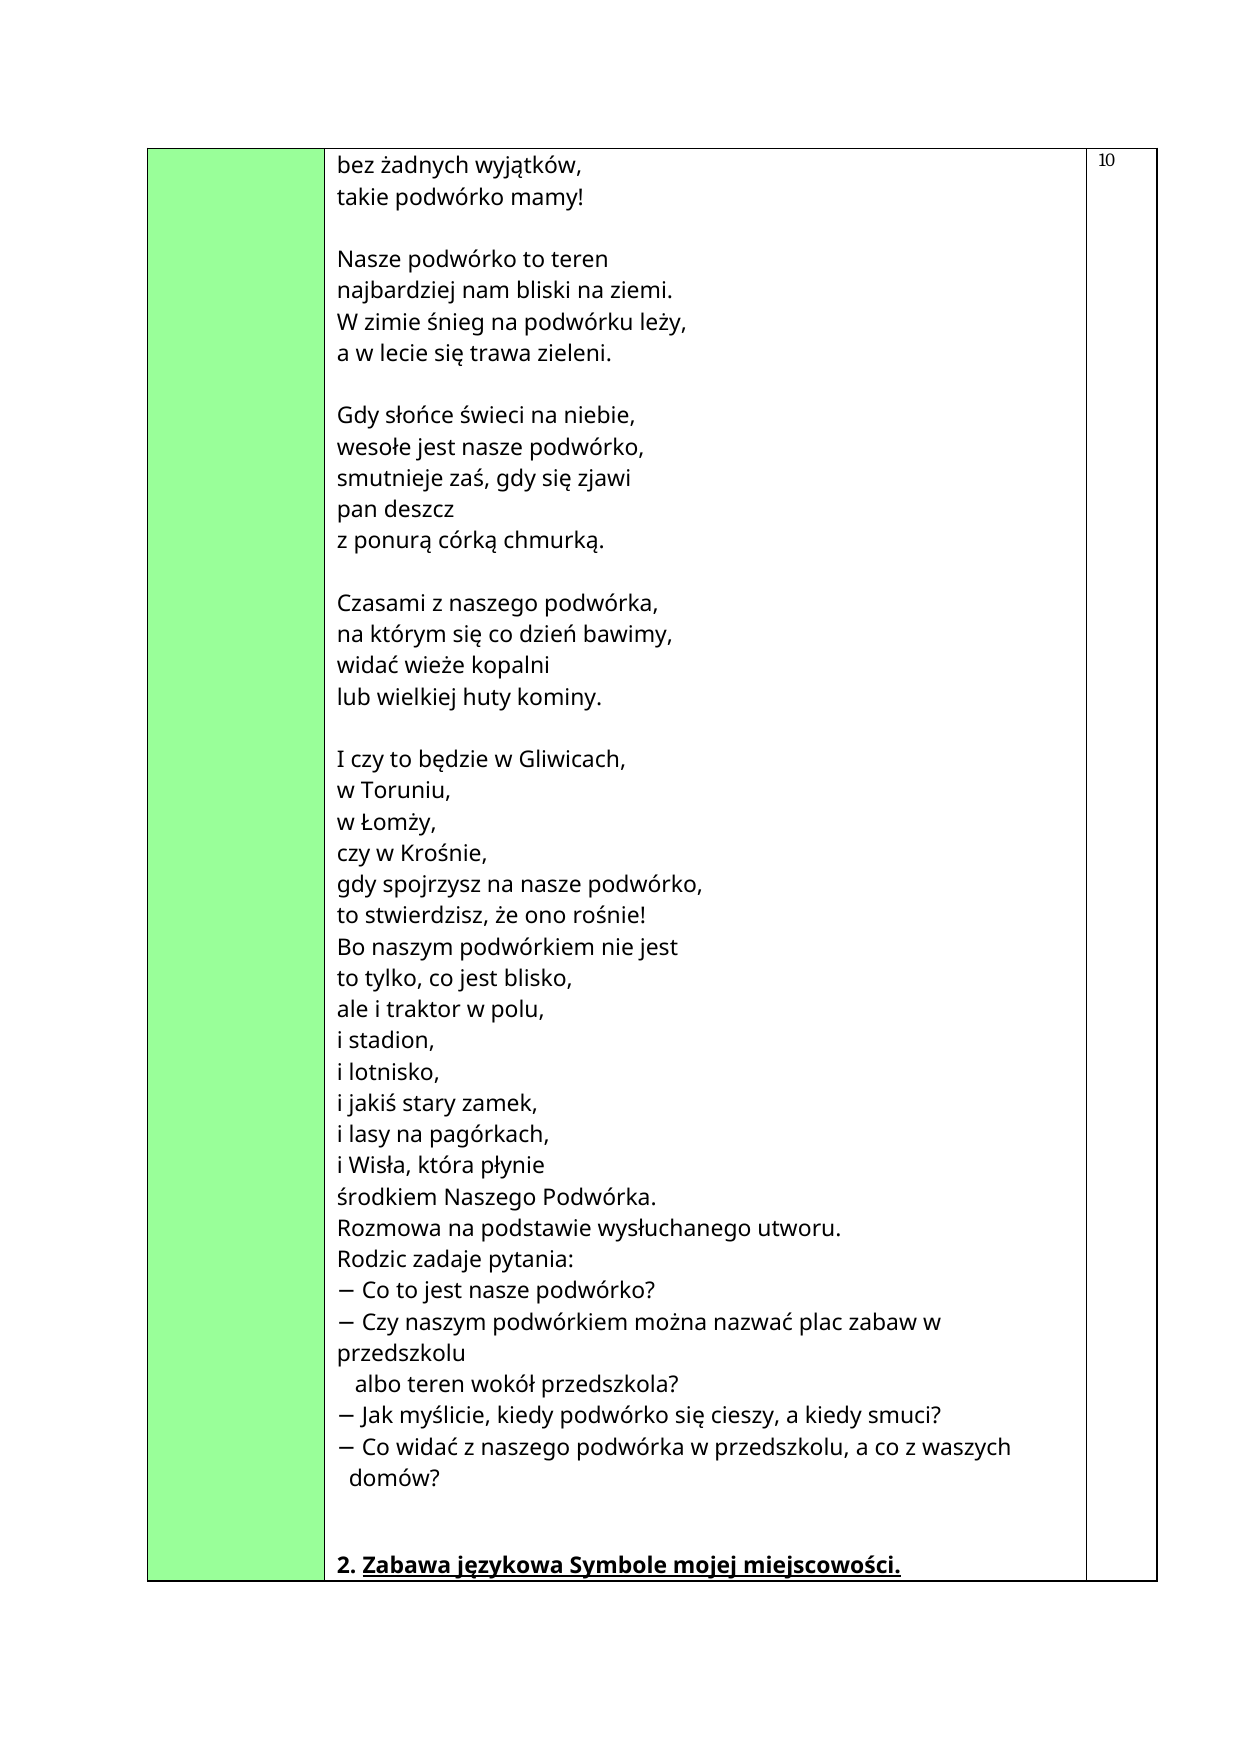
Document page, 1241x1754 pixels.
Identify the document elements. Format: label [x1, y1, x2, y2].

table_cell [325, 149, 1086, 1580]
table_cell [148, 149, 324, 1580]
table_cell [1087, 149, 1156, 1580]
